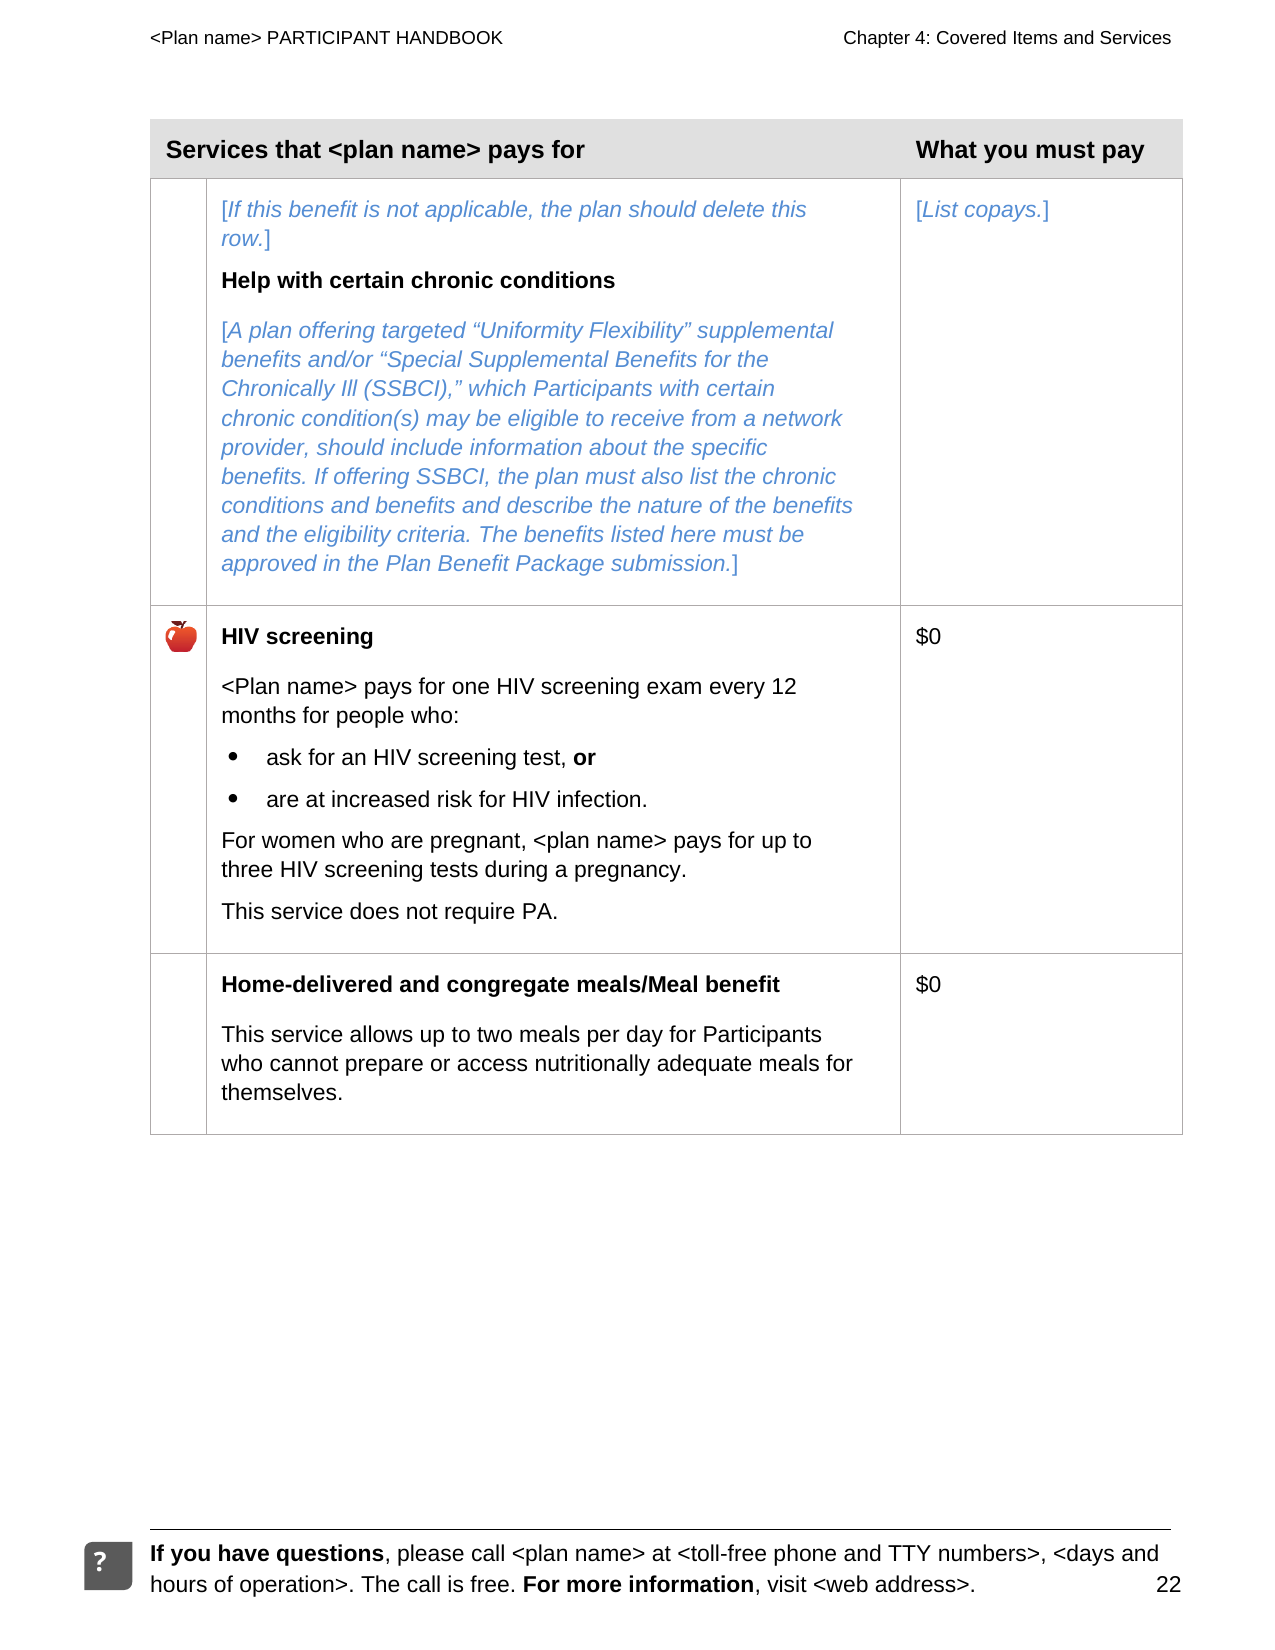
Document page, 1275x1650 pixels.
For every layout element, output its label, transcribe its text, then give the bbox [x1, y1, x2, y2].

table_header What you must pay [901, 120, 1182, 178]
table_cell [151, 179, 206, 605]
table_cell Home-delivered and congregate meals/Meal benefit This service allows up to two meals per day for Participants who cannot prepare or access nutritionally adequate meals for themselves. [207, 954, 900, 1134]
table_cell $0 [901, 606, 1182, 953]
picture [165, 621, 197, 652]
table_cell [If this benefit is not applicable, the plan should delete this row.] Help with certain chronic conditions [A plan offering targeted “Uniformity Flexibility” supplemental benefits and/or “Special Supplemental Benefits for the Chronically Ill (SSBCI),” which Participants with certain chronic condition(s) may be eligible to receive from a network provider, should include information about the specific benefits. If offering SSBCI, the plan must also list the chronic conditions and benefits and describe the nature of the benefits and the eligibility criteria. The benefits listed here must be approved in the Plan Benefit Package submission.] [207, 179, 900, 605]
table_cell [151, 954, 206, 1134]
table_cell [151, 606, 206, 953]
table_cell HIV screening <Plan name> pays for one HIV screening exam every 12 months for people who: ask for an HIV screening test, or are at increased risk for HIV infection. For women who are pregnant, <plan name> pays for up to three HIV screening tests during a pregnancy. This service does not require PA. [207, 606, 900, 953]
table_header Services that <plan name> pays for [151, 120, 900, 178]
table_cell [List copays.] [901, 179, 1182, 605]
table_cell $0 [901, 954, 1182, 1134]
